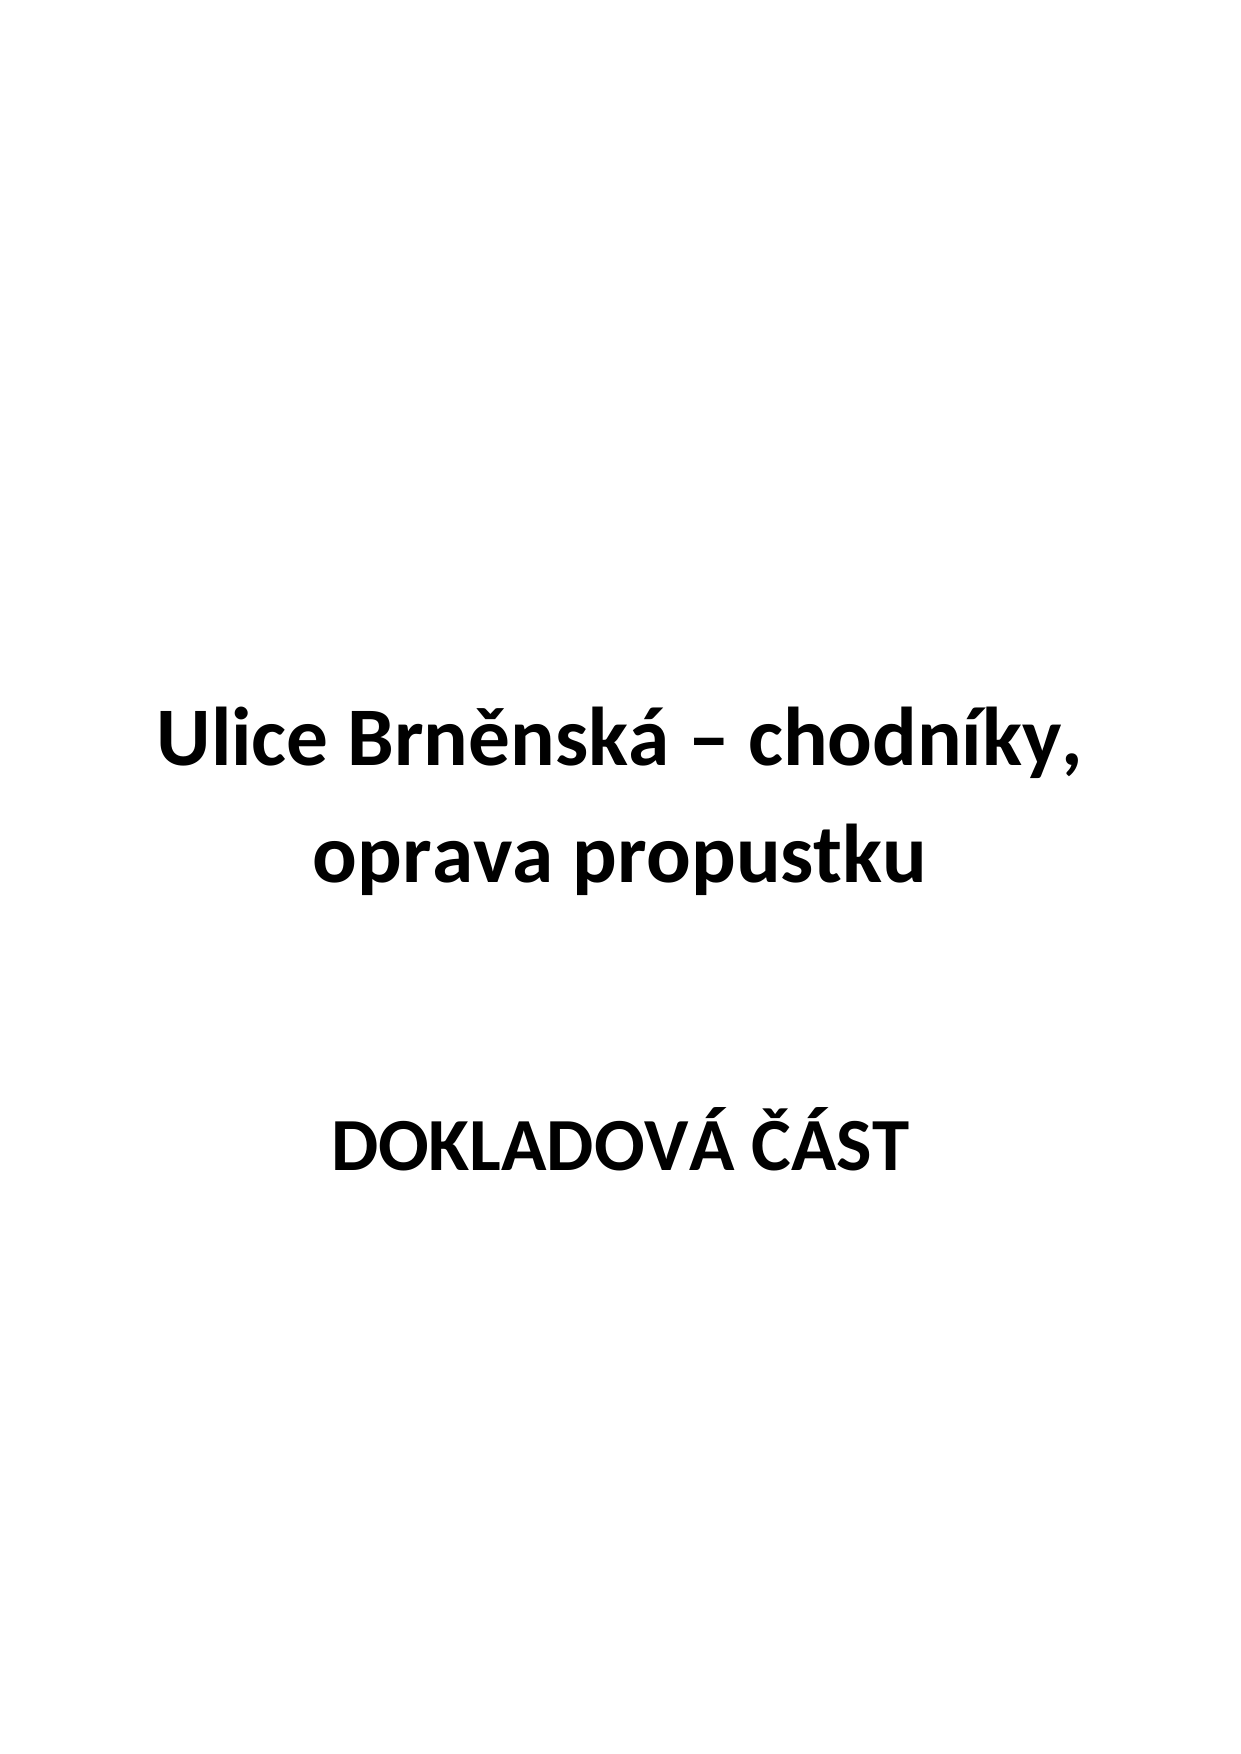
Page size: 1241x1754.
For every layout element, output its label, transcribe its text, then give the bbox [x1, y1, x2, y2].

text DOKLADOVÁ ČÁST [148, 1098, 1093, 1189]
text Ulice Brněnská – chodníky, oprava propustku [148, 684, 1093, 903]
